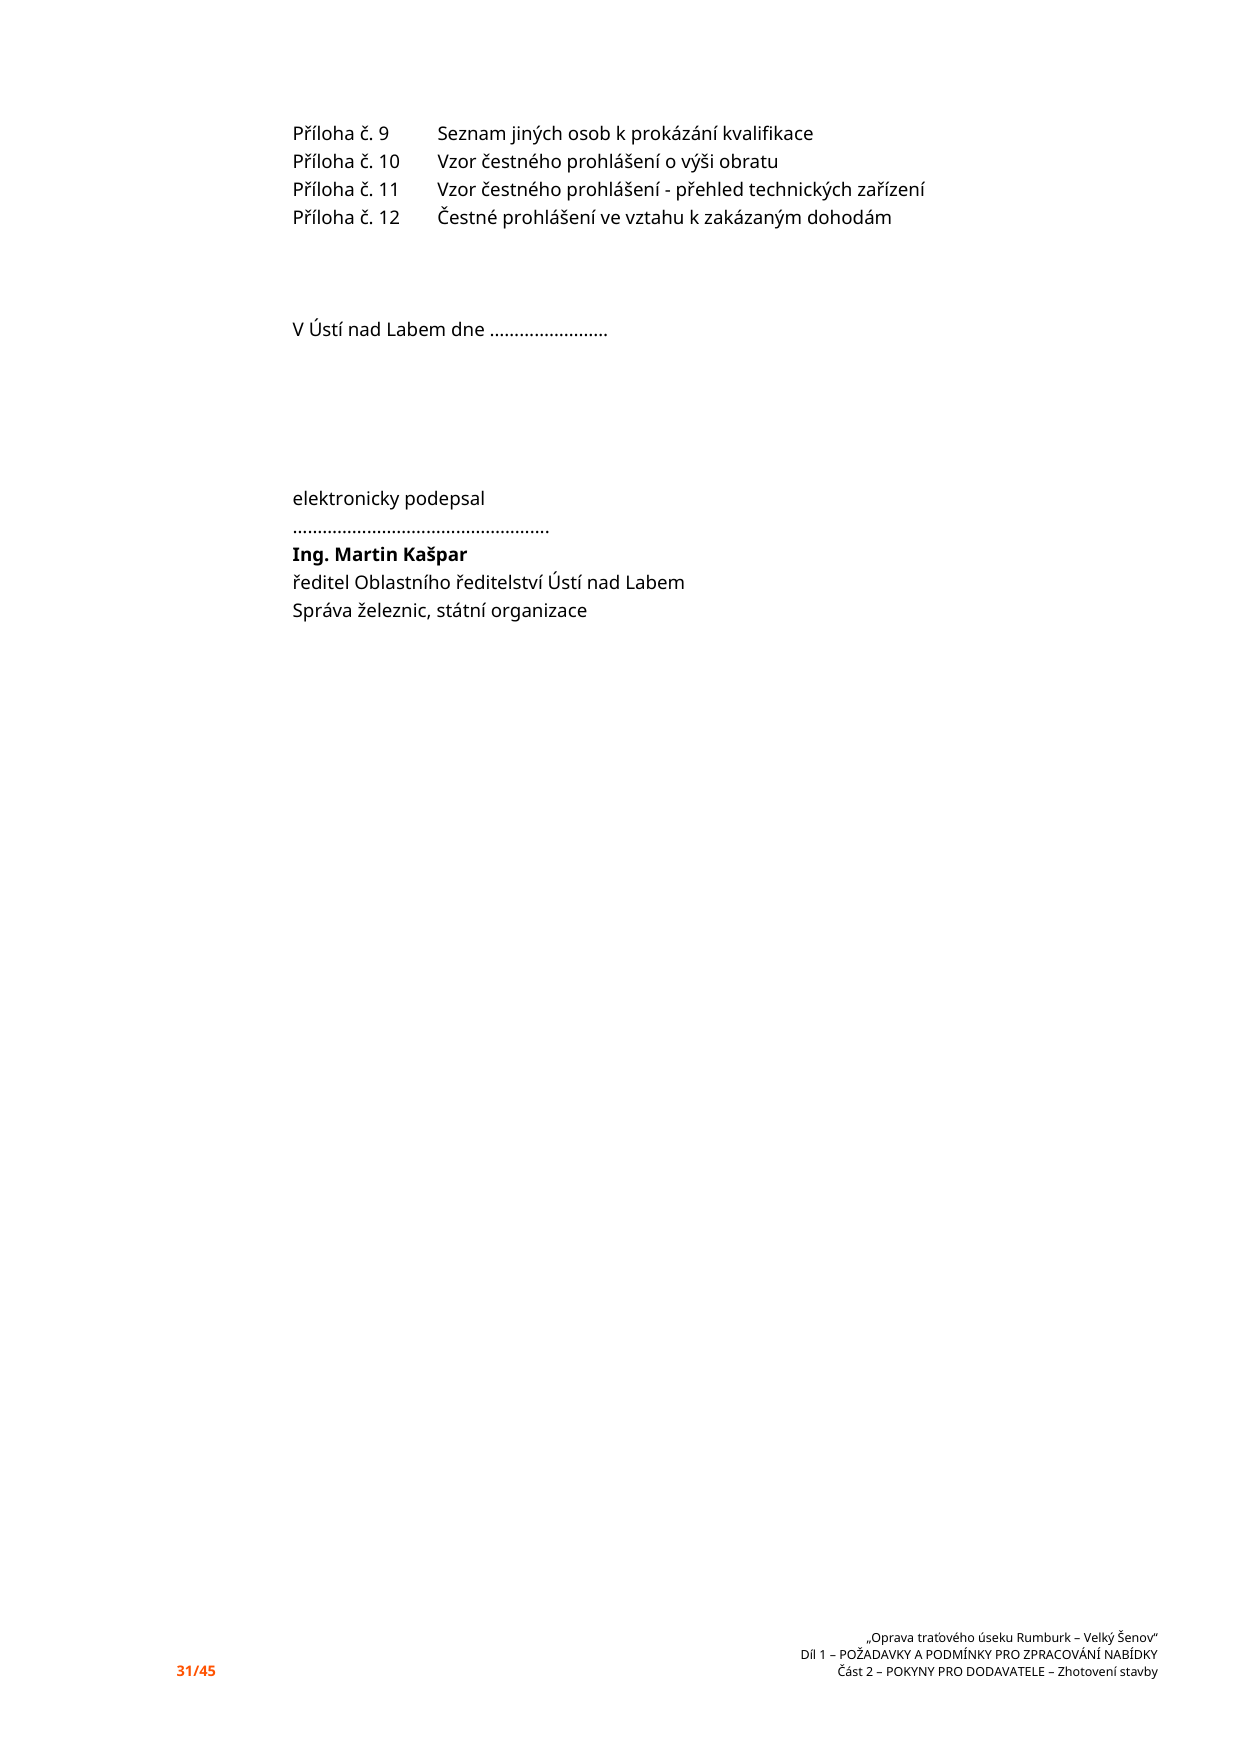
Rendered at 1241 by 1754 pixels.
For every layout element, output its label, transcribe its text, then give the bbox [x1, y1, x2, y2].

text Příloha č. 12 Čestné prohlášení ve vztahu k zakázaným dohodám [292, 205, 1122, 230]
text Správa železnic, státní organizace [292, 597, 1122, 622]
text Příloha č. 9 Seznam jiných osob k prokázání kvalifikace [292, 121, 1122, 146]
text ředitel Oblastního ředitelství Ústí nad Labem [292, 569, 1122, 594]
text elektronicky podepsal [292, 485, 1122, 510]
text Ing. Martin Kašpar [292, 541, 1122, 566]
text Příloha č. 10 Vzor čestného prohlášení o výši obratu [292, 149, 1122, 174]
text Příloha č. 11 Vzor čestného prohlášení - přehled technických zařízení [292, 177, 1122, 202]
text ……………………………………………. [292, 513, 1122, 538]
text V Ústí nad Labem dne …………………… [292, 317, 1122, 342]
